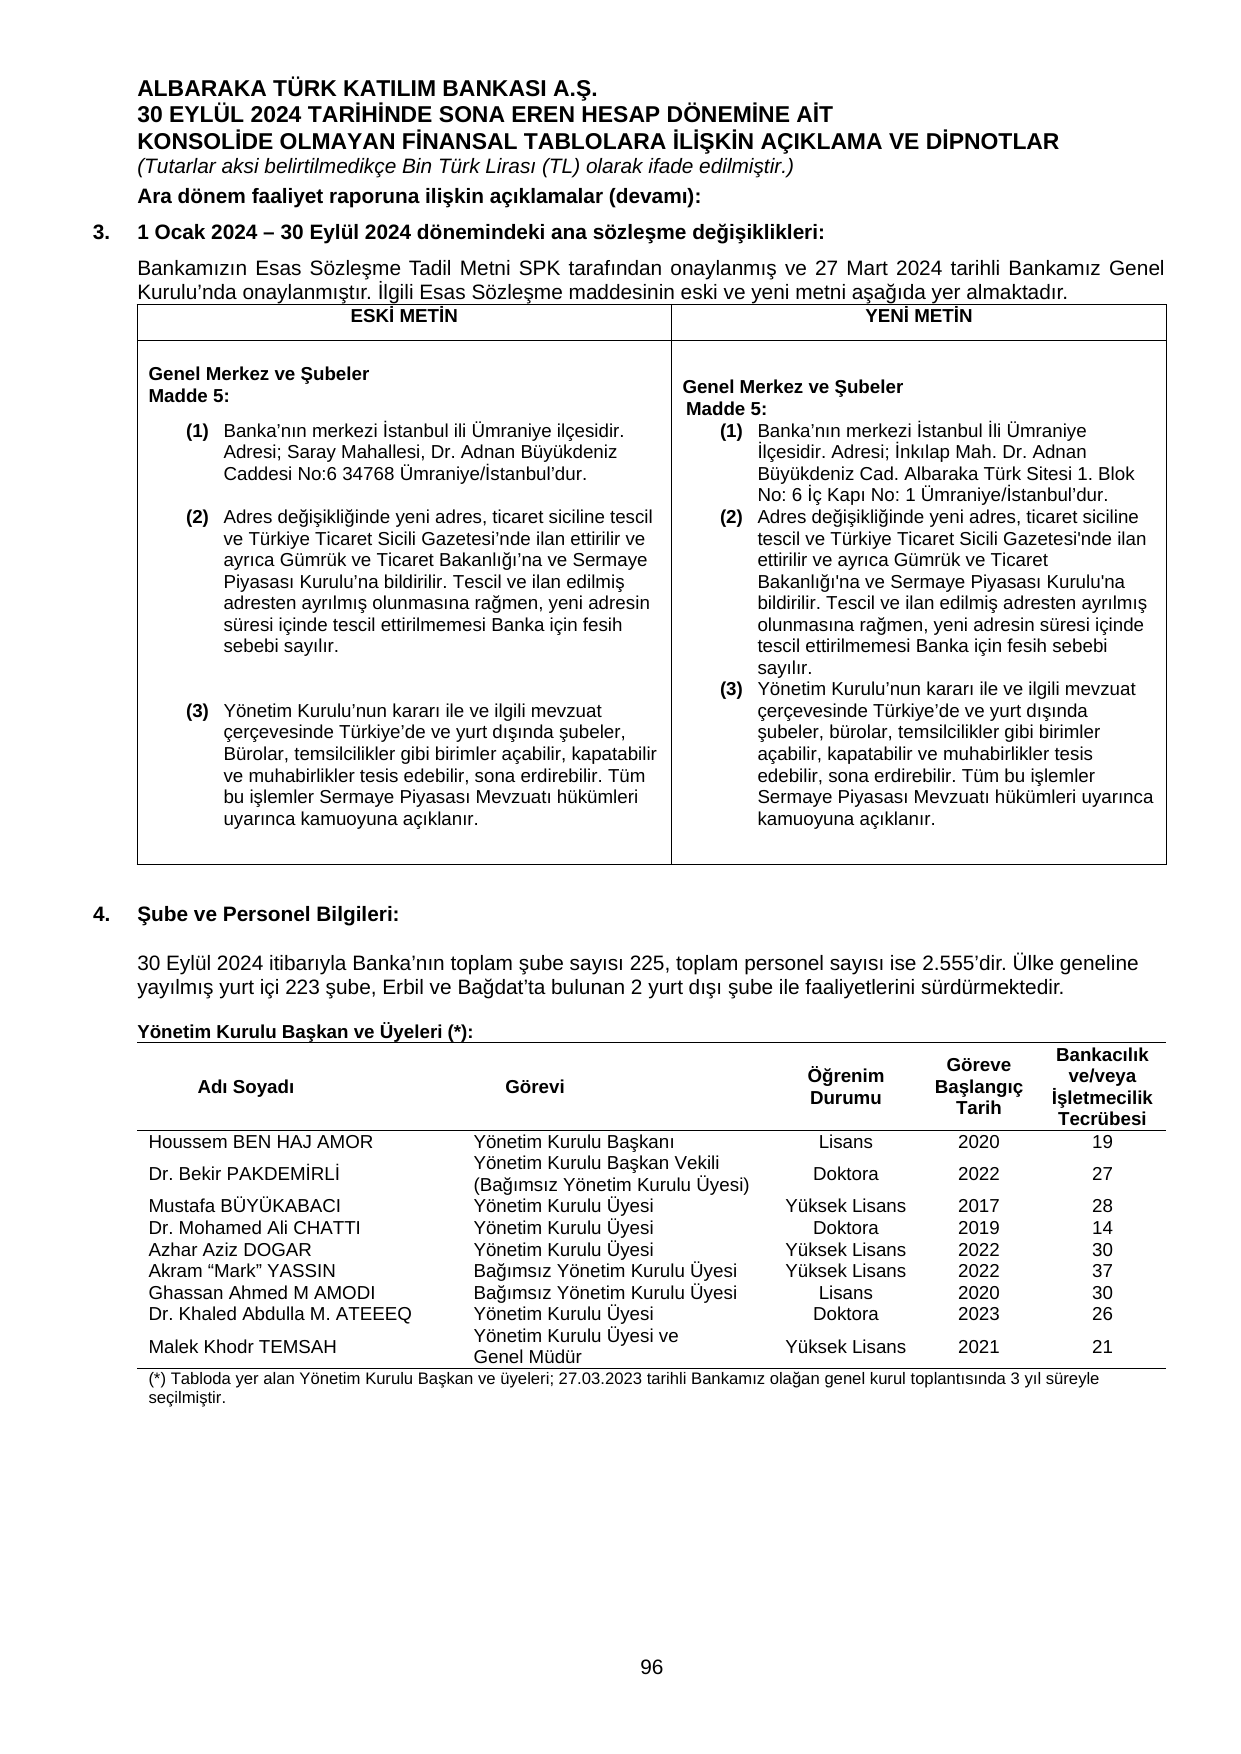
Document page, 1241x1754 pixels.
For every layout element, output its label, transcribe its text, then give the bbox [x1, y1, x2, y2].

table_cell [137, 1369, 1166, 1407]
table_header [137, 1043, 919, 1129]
list 1 Ocak 2024 – 30 Eylül 2024 dönemindeki ana sözleşme değişiklikleri: [93, 220, 1166, 244]
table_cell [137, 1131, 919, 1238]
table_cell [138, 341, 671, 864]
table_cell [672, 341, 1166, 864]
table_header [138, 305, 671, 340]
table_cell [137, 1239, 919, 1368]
text Ara dönem faaliyet raporuna ilişkin açıklamalar (devamı): [137, 184, 1166, 208]
text 4. Şube ve Personel Bilgileri: [93, 902, 1166, 926]
text Bankamızın Esas Sözleşme Tadil Metni SPK tarafından onaylanmış ve 27 Mart 2024 tarihli Bankamız Genel Kurulu’nda onaylanmıştır. İlgili Esas Sözleşme maddesinin eski ve yeni metni aşağıda yer almaktadır. [137, 256, 1166, 304]
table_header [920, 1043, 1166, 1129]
text 30 Eylül 2024 itibarıyla Banka’nın toplam şube sayısı 225, toplam personel sayısı ise 2.555’dir. Ülke geneline yayılmış yurt içi 223 şube, Erbil ve Bağdat’ta bulunan 2 yurt dışı şube ile faaliyetlerini sürdürmektedir. [137, 951, 1166, 999]
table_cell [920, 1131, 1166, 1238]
text Yönetim Kurulu Başkan ve Üyeleri (*): [137, 1021, 1166, 1042]
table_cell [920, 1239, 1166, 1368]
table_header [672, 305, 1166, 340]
